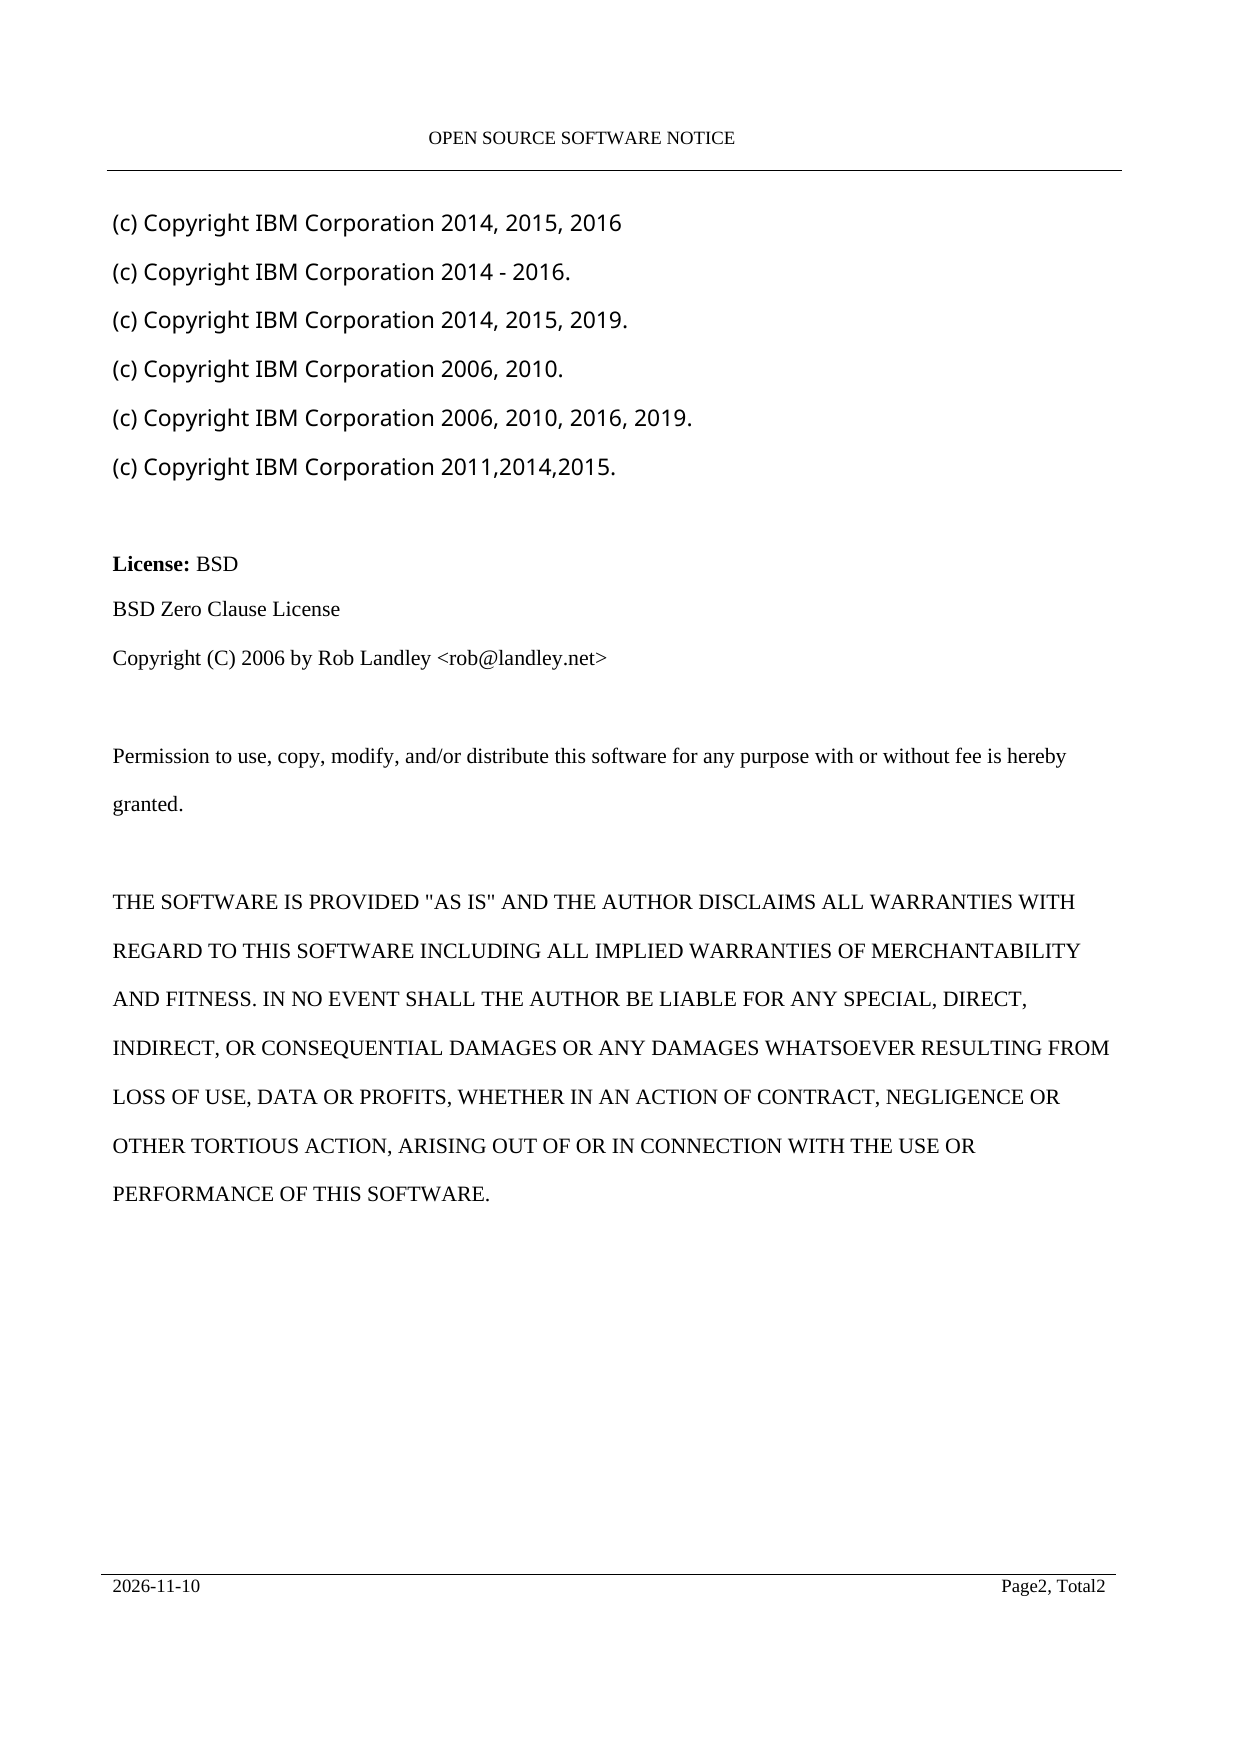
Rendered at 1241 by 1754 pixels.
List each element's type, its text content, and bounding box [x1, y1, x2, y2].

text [112, 206, 1128, 531]
text BSD Zero Clause License Copyright (C) 2006 by Rob Landley <rob@landley.net> Permission to use, copy, modify, and/or distribute this software for any purpose with or without fee is hereby granted. THE SOFTWARE IS PROVIDED "AS IS" AND THE AUTHOR DISCLAIMS ALL WARRANTIES WITH REGARD TO THIS SOFTWARE INCLUDING ALL IMPLIED WARRANTIES OF MERCHANTABILITY AND FITNESS. IN NO EVENT SHALL THE AUTHOR BE LIABLE FOR ANY SPECIAL, DIRECT, INDIRECT, OR CONSEQUENTIAL DAMAGES OR ANY DAMAGES WHATSOEVER RESULTING FROM LOSS OF USE, DATA OR PROFITS, WHETHER IN AN ACTION OF CONTRACT, NEGLIGENCE OR OTHER TORTIOUS ACTION, ARISING OUT OF OR IN CONNECTION WITH THE USE OR PERFORMANCE OF THIS SOFTWARE. [112, 593, 1128, 1259]
text License: BSD [112, 548, 1128, 580]
